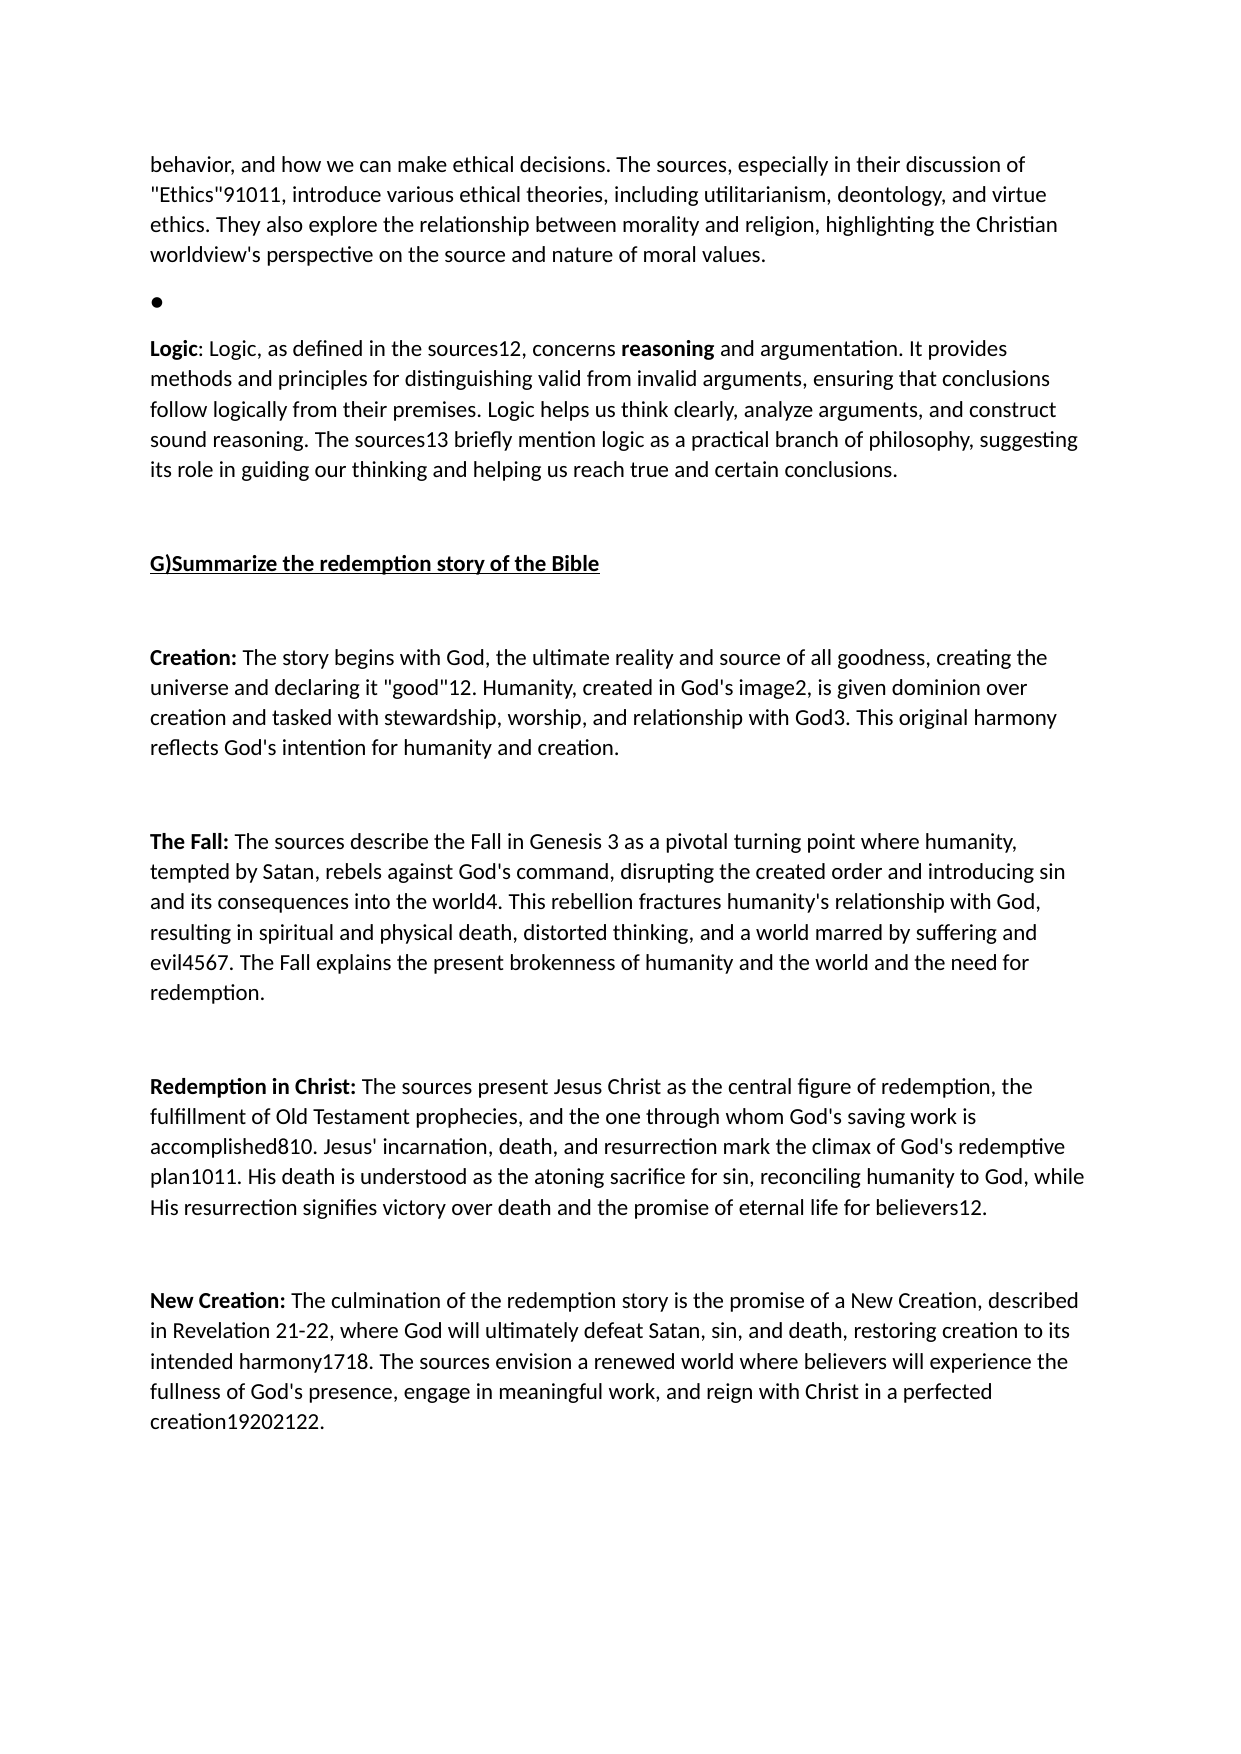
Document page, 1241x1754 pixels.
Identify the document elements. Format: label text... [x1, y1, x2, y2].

text The Fall: The sources describe the Fall in Genesis 3 as a pivotal turning point where humanity, tempted by Satan, rebels against God's command, disrupting the created order and introducing sin and its consequences into the world4. This rebellion fractures humanity's relationship with God, resulting in spiritual and physical death, distorted thinking, and a world marred by suffering and evil4567. The Fall explains the present brokenness of humanity and the world and the need for redemption. [150, 827, 1090, 1006]
text New Creation: The culmination of the redemption story is the promise of a New Creation, described in Revelation 21-22, where God will ultimately defeat Satan, sin, and death, restoring creation to its intended harmony1718. The sources envision a renewed world where believers will experience the fullness of God's presence, engage in meaningful work, and reign with Christ in a perfected creation19202122. [150, 1286, 1090, 1435]
text Logic: Logic, as defined in the sources12, concerns reasoning and argumentation. It provides methods and principles for distinguishing valid from invalid arguments, ensuring that conclusions follow logically from their premises. Logic helps us think clearly, analyze arguments, and construct sound reasoning. The sources13 briefly mention logic as a practical branch of philosophy, suggesting its role in guiding our thinking and helping us reach true and certain conclusions. [150, 334, 1090, 483]
text Redemption in Christ: The sources present Jesus Christ as the central figure of redemption, the fulfillment of Old Testament prophecies, and the one through whom God's saving work is accomplished810. Jesus' incarnation, death, and resurrection mark the climax of God's redemptive plan1011. His death is understood as the atoning sacrifice for sin, reconciling humanity to God, while His resurrection signifies victory over death and the promise of eternal life for believers12. [150, 1072, 1090, 1221]
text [150, 150, 1090, 269]
text G)Summarize the redemption story of the Bible [150, 549, 1090, 577]
text ● [150, 287, 1090, 316]
text Creation: The story begins with God, the ultimate reality and source of all goodness, creating the universe and declaring it "good"12. Humanity, created in God's image2, is given dominion over creation and tasked with stewardship, worship, and relationship with God3. This original harmony reflects God's intention for humanity and creation. [150, 643, 1090, 761]
